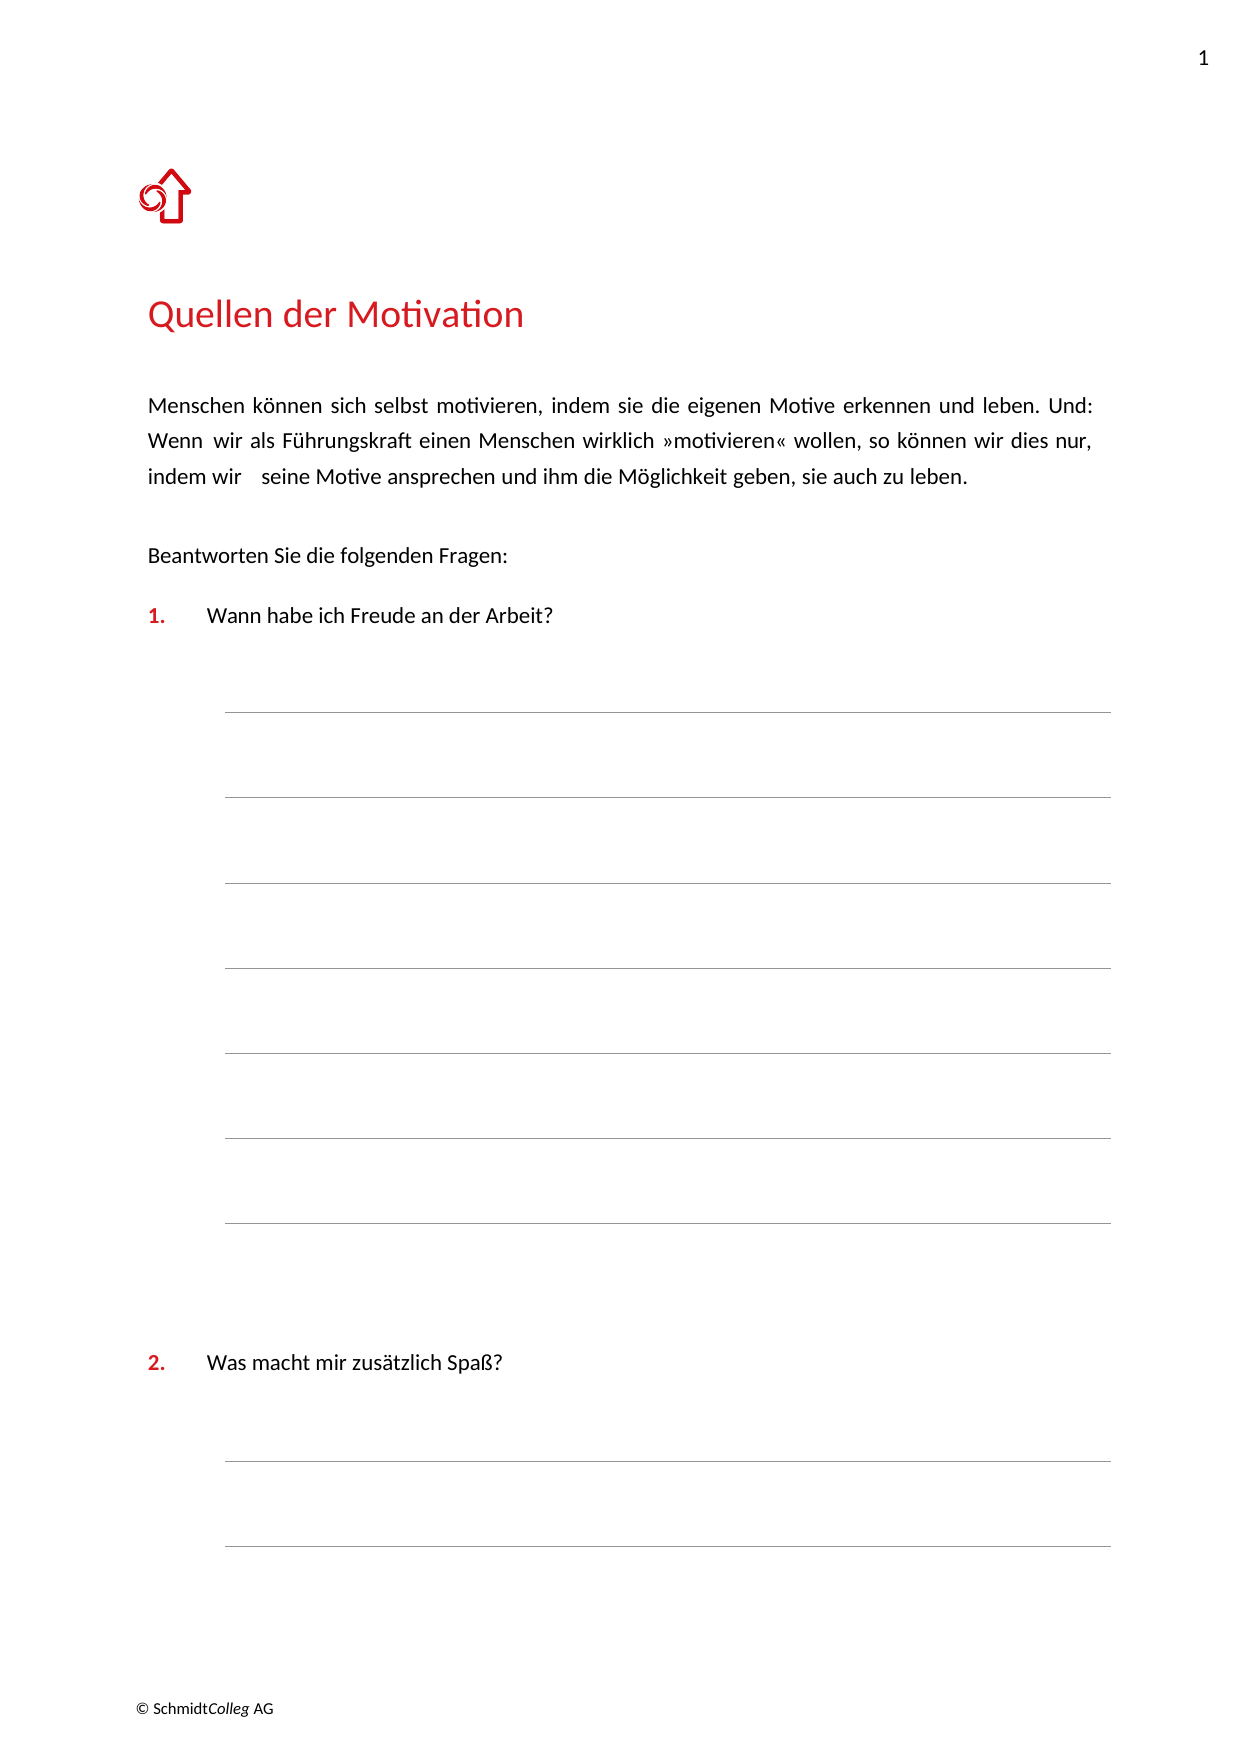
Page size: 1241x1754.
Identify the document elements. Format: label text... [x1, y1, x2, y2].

text Quellen der Motivation [148, 289, 1209, 338]
list Wann habe ich Freude an der Arbeit? [148, 601, 1209, 629]
list Was macht mir zusätzlich Spaß? [148, 1348, 1209, 1376]
picture [135, 166, 195, 226]
text Beantworten Sie die folgenden Fragen: [148, 541, 1209, 569]
text Menschen können sich selbst motivieren, indem sie die eigenen Motive erkennen und leben. Und: Wenn wir als Führungskraft einen Menschen wirklich »motivieren« wollen, so können wir dies nur, indem wir seine Motive ansprechen und ihm die Möglichkeit geben, sie auch zu leben. [148, 391, 1093, 491]
